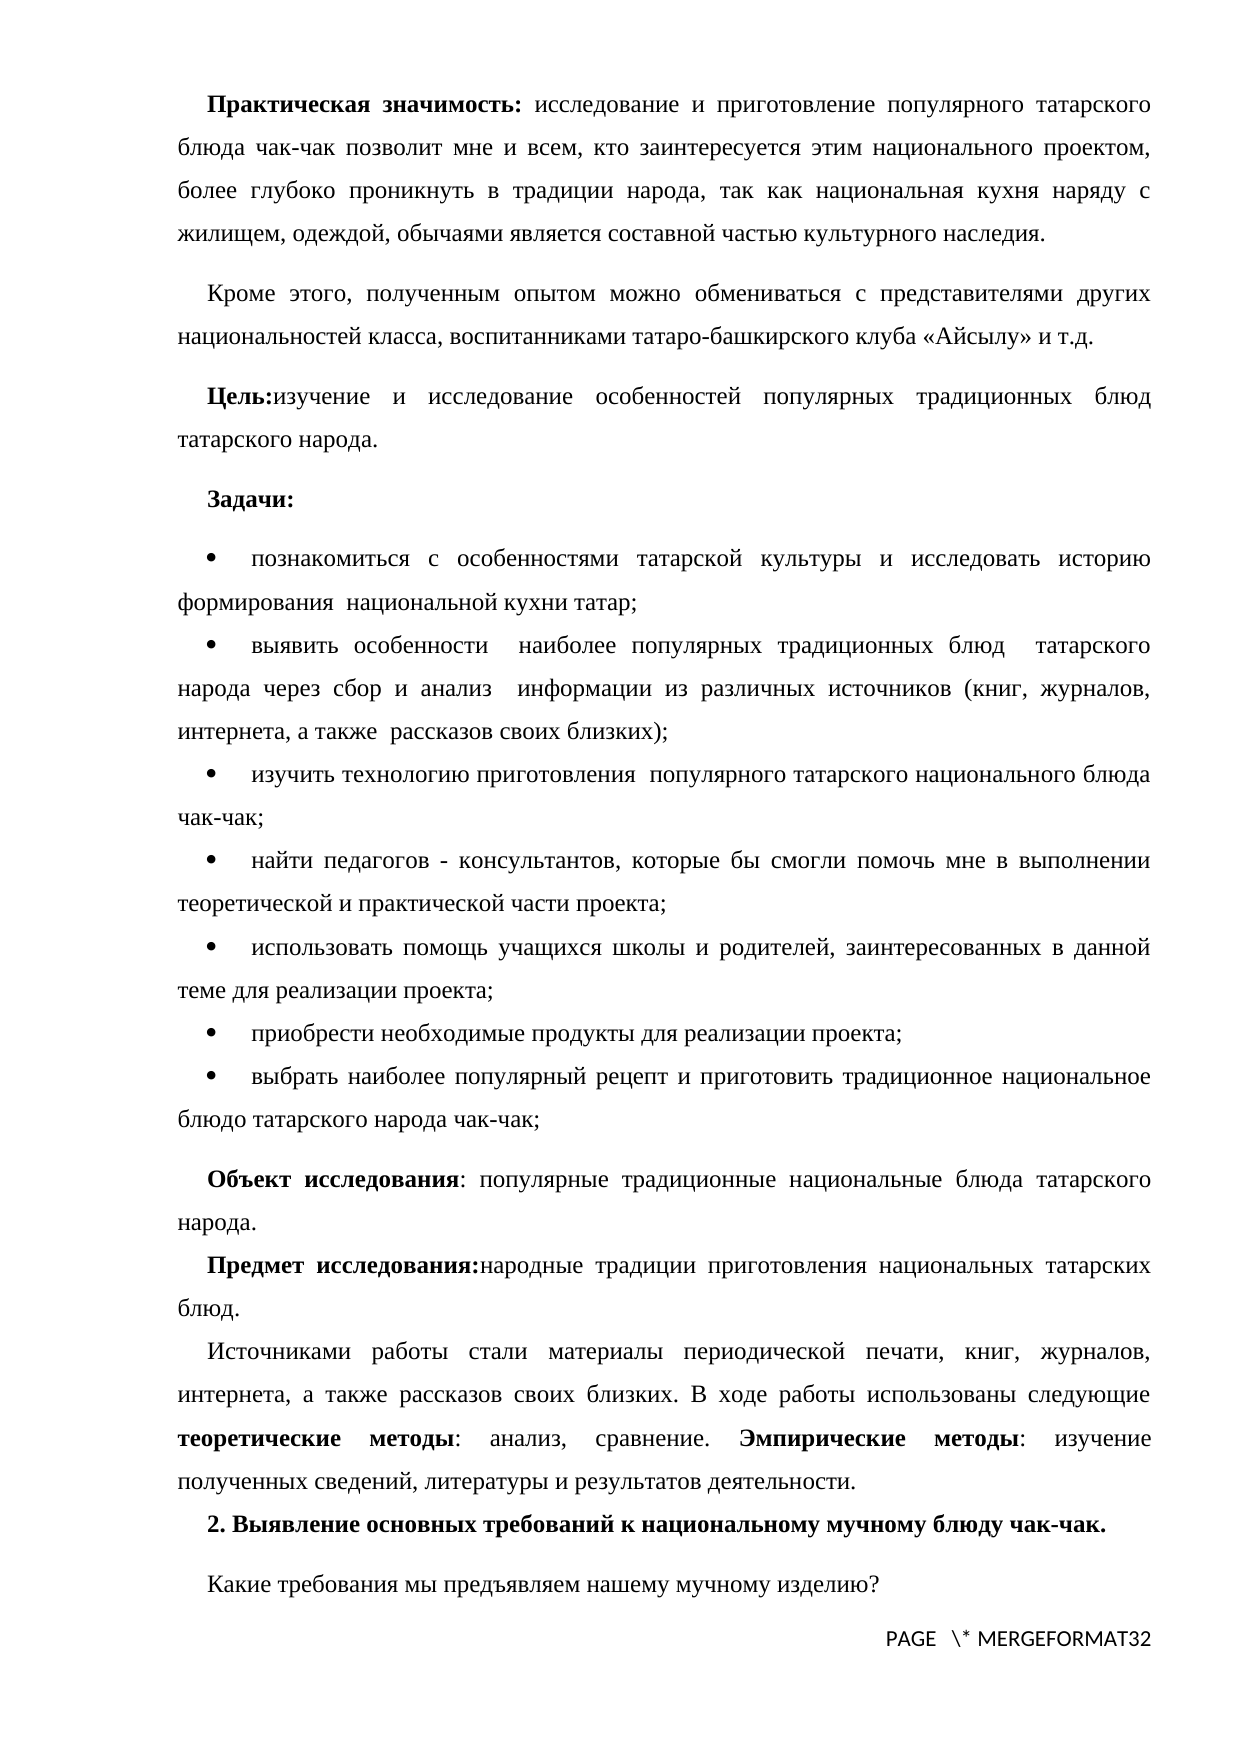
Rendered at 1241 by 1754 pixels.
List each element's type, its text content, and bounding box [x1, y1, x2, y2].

list познакомиться с особенностями татарской культуры и исследовать историю формирования национальной кухни татар; [177, 543, 1152, 615]
text Задачи: [177, 484, 1152, 512]
list найти педагогов - консультантов, которые бы смогли помочь мне в выполнении теоретической и практической части проекта; [177, 845, 1152, 917]
list выявить особенности наиболее популярных традиционных блюд татарского народа через сбор и анализ информации из различных источников (книг, журналов, интернета, а также рассказов своих близких); [177, 630, 1152, 745]
list изучить технологию приготовления популярного татарского национального блюда чак-чак; [177, 759, 1152, 831]
text Предмет исследования:народные традиции приготовления национальных татарских блюд. [177, 1250, 1152, 1322]
text Источниками работы стали материалы периодической печати, книг, журналов, интернета, а также рассказов своих близких. В ходе работы использованы следующие теоретические методы: анализ, сравнение. Эмпирические методы: изучение полученных сведений, литературы и результатов деятельности. [177, 1336, 1152, 1494]
text Кроме этого, полученным опытом можно обмениваться с представителями других национальностей класса, воспитанниками татаро-башкирского клуба «Айсылу» и т.д. [177, 278, 1152, 350]
text Объект исследования: популярные традиционные национальные блюда татарского народа. [177, 1164, 1152, 1236]
text Цель:изучение и исследование особенностей популярных традиционных блюд татарского народа. [177, 381, 1152, 453]
text Какие требования мы предъявляем нашему мучному изделию? [177, 1569, 1152, 1597]
text Практическая значимость: исследование и приготовление популярного татарского блюда чак-чак позволит мне и всем, кто заинтересуется этим национального проектом, более глубоко проникнуть в традиции народа, так как национальная кухня наряду с жилищем, одеждой, обычаями является составной частью культурного наследия. [177, 89, 1152, 247]
list приобрести необходимые продукты для реализации проекта; [177, 1018, 1152, 1047]
text 2. Выявление основных требований к национальному мучному блюду чак-чак. [177, 1509, 1152, 1538]
list использовать помощь учащихся школы и родителей, заинтересованных в данной теме для реализации проекта; [177, 932, 1152, 1003]
list выбрать наиболее популярный рецепт и приготовить традиционное национальное блюдо татарского народа чак-чак; [177, 1061, 1152, 1133]
